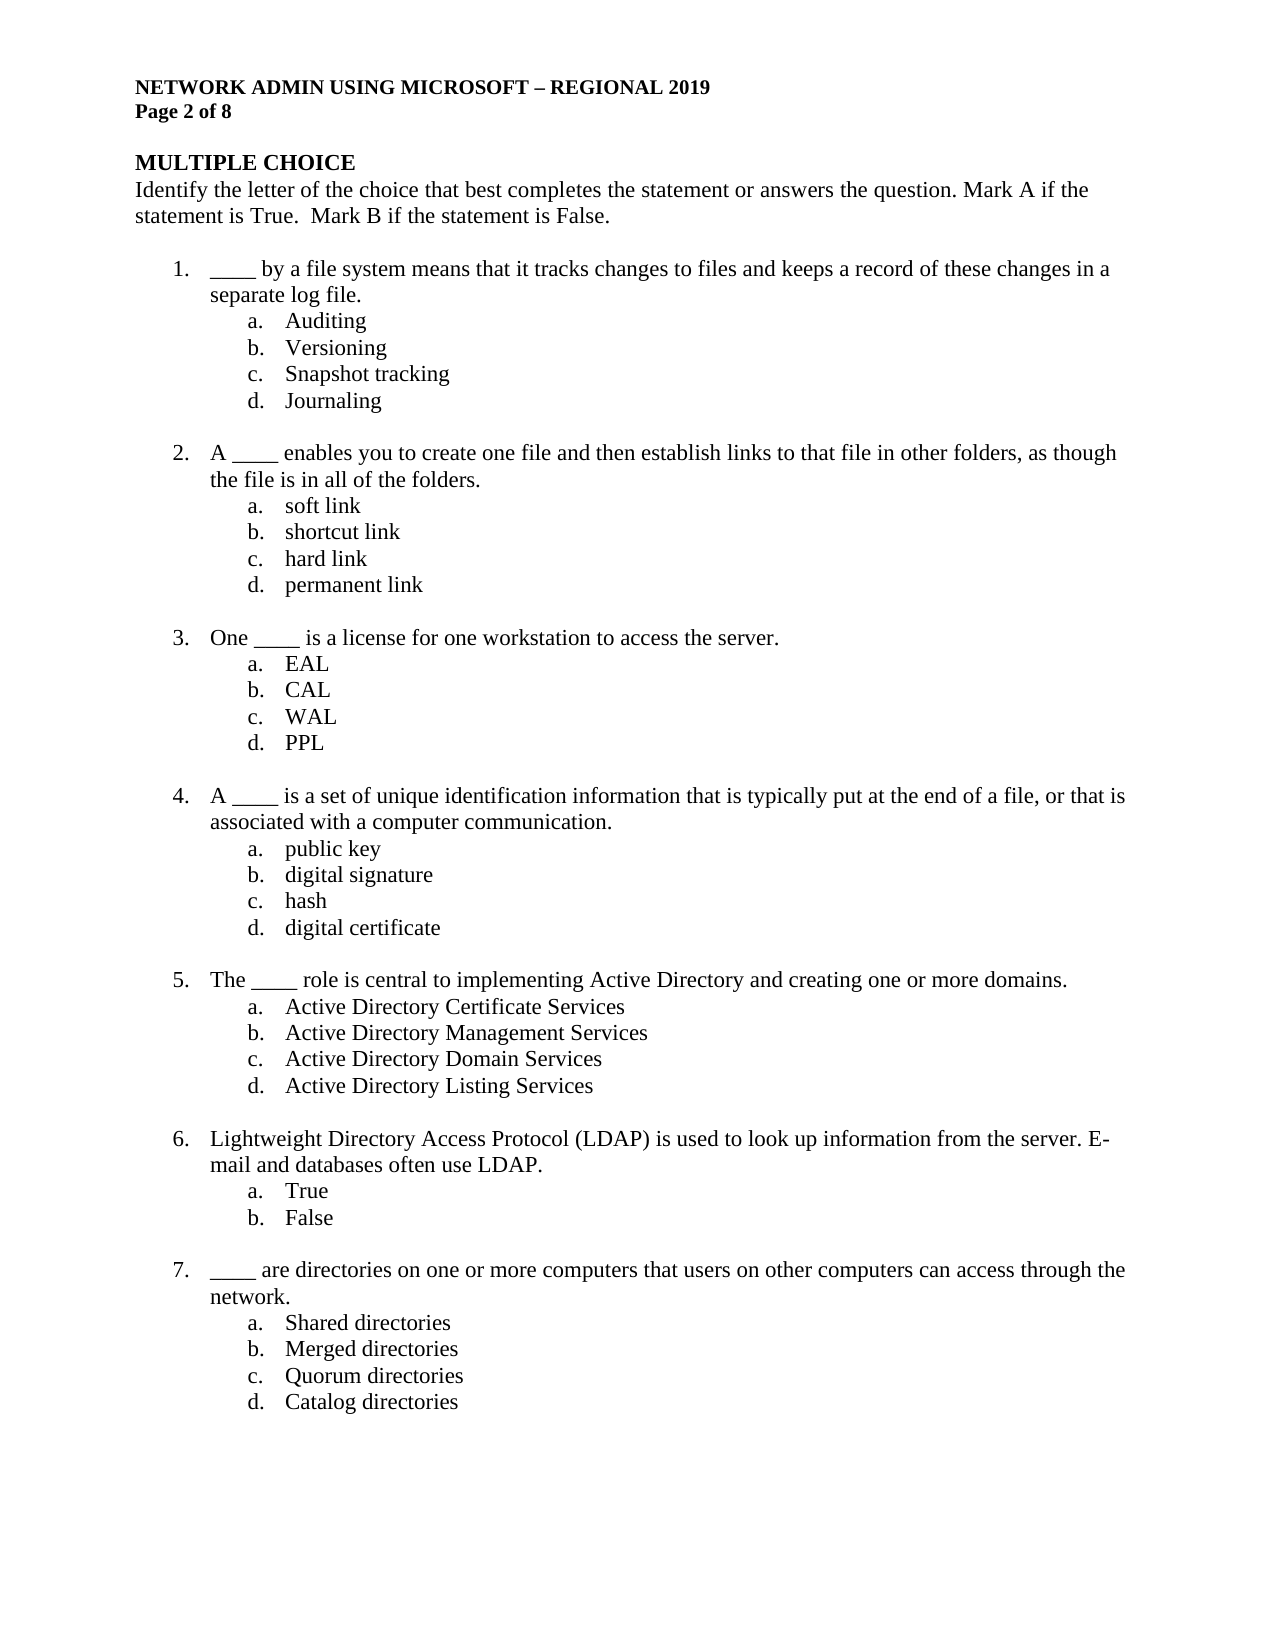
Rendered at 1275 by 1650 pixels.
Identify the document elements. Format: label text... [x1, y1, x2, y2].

list Active Directory Listing Services [247, 1072, 1140, 1098]
list A ____ enables you to create one file and then establish links to that file in other folders, as though the file is in all of the folders. [172, 439, 1140, 492]
list Lightweight Directory Access Protocol (LDAP) is used to look up information from the server. E-mail and databases often use LDAP. [172, 1124, 1140, 1177]
list hard link [247, 545, 1140, 571]
list permanent link [247, 571, 1140, 597]
list The ____ role is central to implementing Active Directory and creating one or more domains. [172, 966, 1140, 993]
list WAL [247, 703, 1140, 729]
list Quorum directories [247, 1362, 1140, 1388]
list Active Directory Domain Services [247, 1046, 1140, 1072]
list public key [247, 835, 1140, 861]
list Journaling [247, 387, 1140, 413]
list Shared directories [247, 1309, 1140, 1335]
list True [247, 1177, 1140, 1204]
list False [247, 1204, 1140, 1230]
list Catalog directories [247, 1388, 1140, 1414]
list digital signature [247, 861, 1140, 887]
list soft link [247, 492, 1140, 518]
list shortcut link [247, 518, 1140, 545]
list A ____ is a set of unique identification information that is typically put at the end of a file, or that is associated with a computer communication. [172, 782, 1140, 835]
list ____ are directories on one or more computers that users on other computers can access through the network. [172, 1256, 1140, 1309]
list Active Directory Certificate Services [247, 993, 1140, 1019]
list Snapshot tracking [247, 360, 1140, 387]
list ____ by a file system means that it tracks changes to files and keeps a record of these changes in a separate log file. [172, 255, 1140, 308]
list Merged directories [247, 1335, 1140, 1362]
list hash [247, 887, 1140, 914]
list digital certificate [247, 914, 1140, 940]
list One ____ is a license for one workstation to access the server. [172, 624, 1140, 650]
list Versioning [247, 334, 1140, 360]
text MULTIPLE CHOICE [135, 149, 1140, 176]
text Identify the letter of the choice that best completes the statement or answers the question. Mark A if the statement is True. Mark B if the statement is False. [135, 176, 1140, 228]
list PPL [247, 729, 1140, 756]
list EAL [247, 650, 1140, 677]
list Auditing [247, 308, 1140, 334]
list Active Directory Management Services [247, 1019, 1140, 1046]
list CAL [247, 677, 1140, 703]
